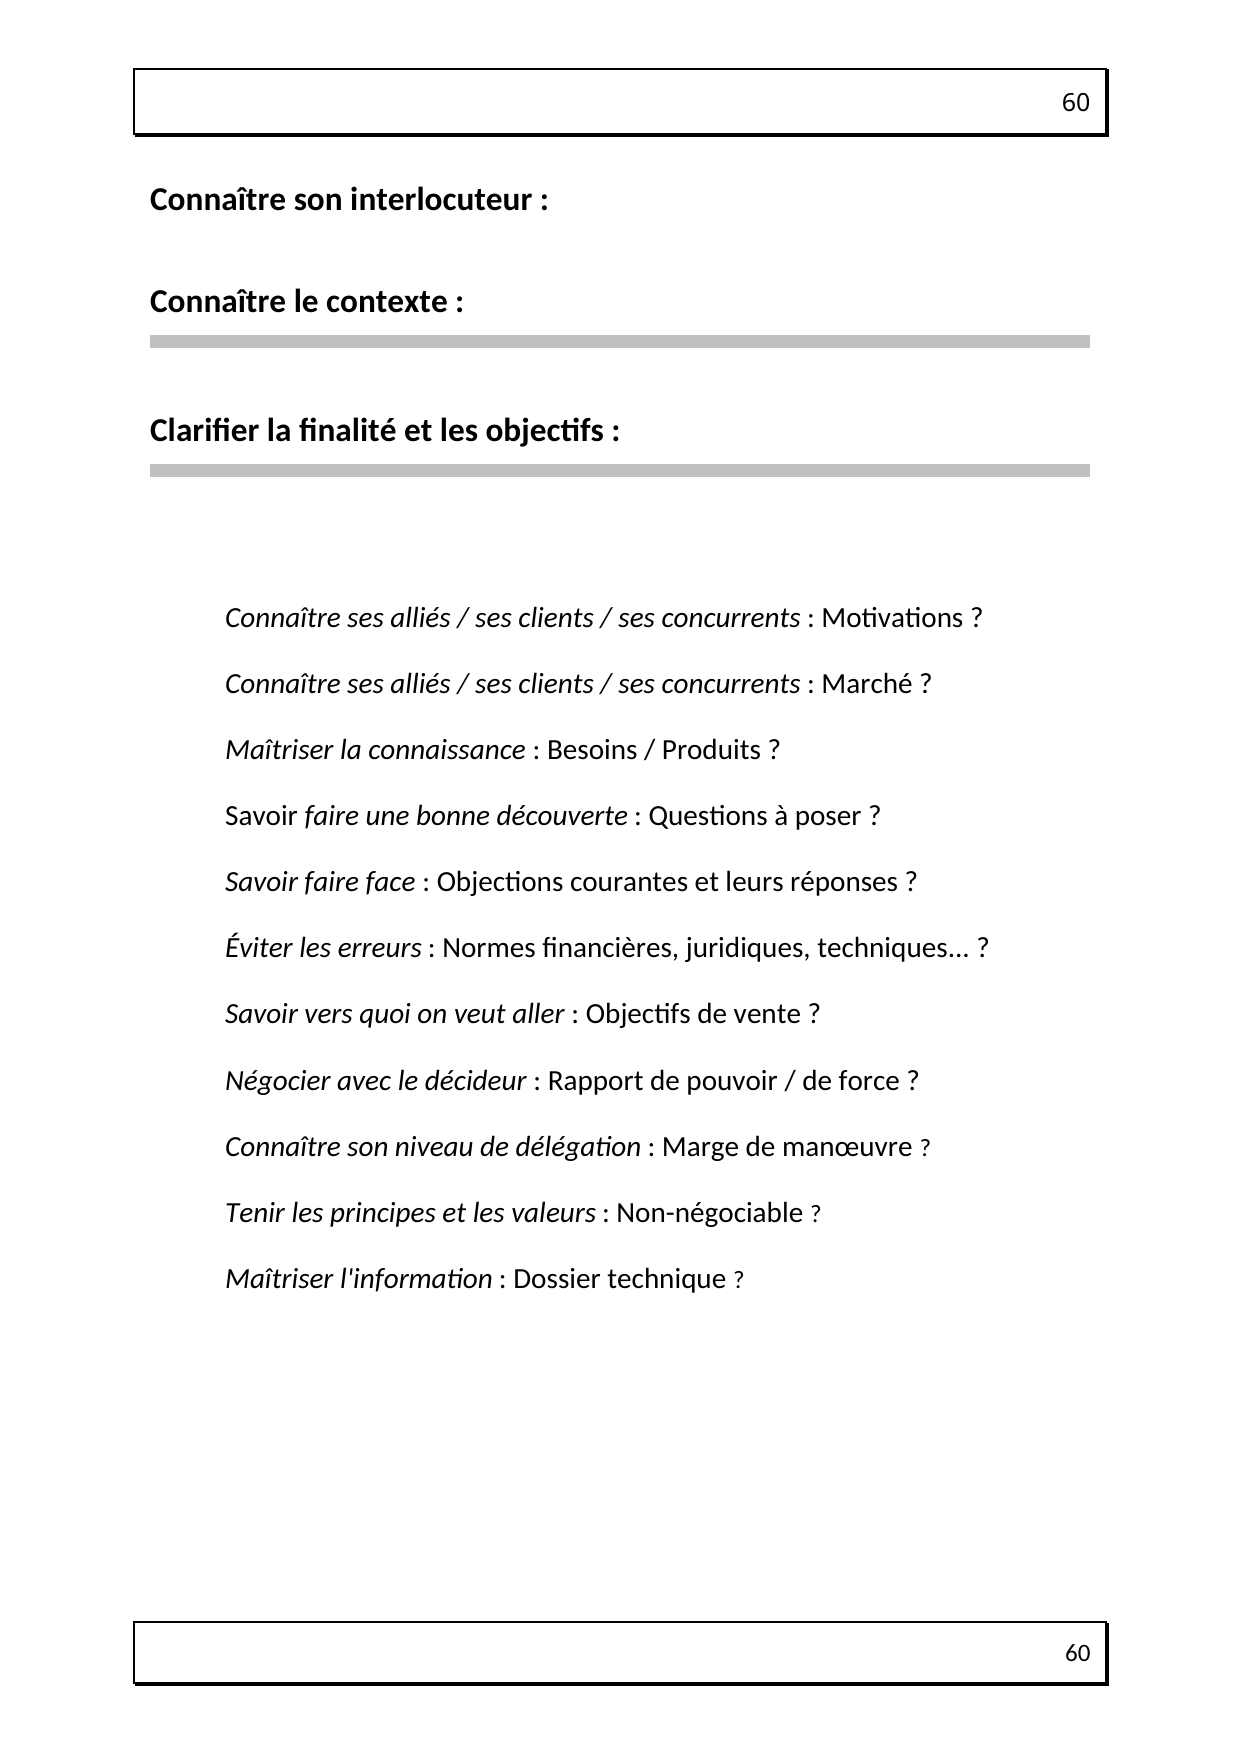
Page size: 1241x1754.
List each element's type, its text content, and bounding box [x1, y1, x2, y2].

list Connaître ses alliés / ses clients / ses concurrents : Marché ? [150, 665, 1090, 700]
text Connaître son interlocuteur : [150, 148, 1090, 219]
text Clarifier la finalité et les objectifs : [150, 409, 1090, 464]
list Connaître ses alliés / ses clients / ses concurrents : Motivations ? [150, 599, 1090, 634]
list Éviter les erreurs : Normes financières, juridiques, techniques... ? [150, 929, 1090, 965]
list Savoir faire une bonne découverte : Questions à poser ? [150, 797, 1090, 833]
list Connaître son niveau de délégation : Marge de manœuvre ? [150, 1128, 1090, 1163]
list Maîtriser la connaissance : Besoins / Produits ? [150, 731, 1090, 767]
list Maîtriser l'information : Dossier technique ? [150, 1260, 1090, 1296]
list Négocier avec le décideur : Rapport de pouvoir / de force ? [150, 1062, 1090, 1097]
list Tenir les principes et les valeurs : Non-négociable ? [150, 1194, 1090, 1229]
list Savoir vers quoi on veut aller : Objectifs de vente ? [150, 996, 1090, 1031]
text Connaître le contexte : [150, 280, 1090, 335]
list Savoir faire face : Objections courantes et leurs réponses ? [150, 863, 1090, 899]
